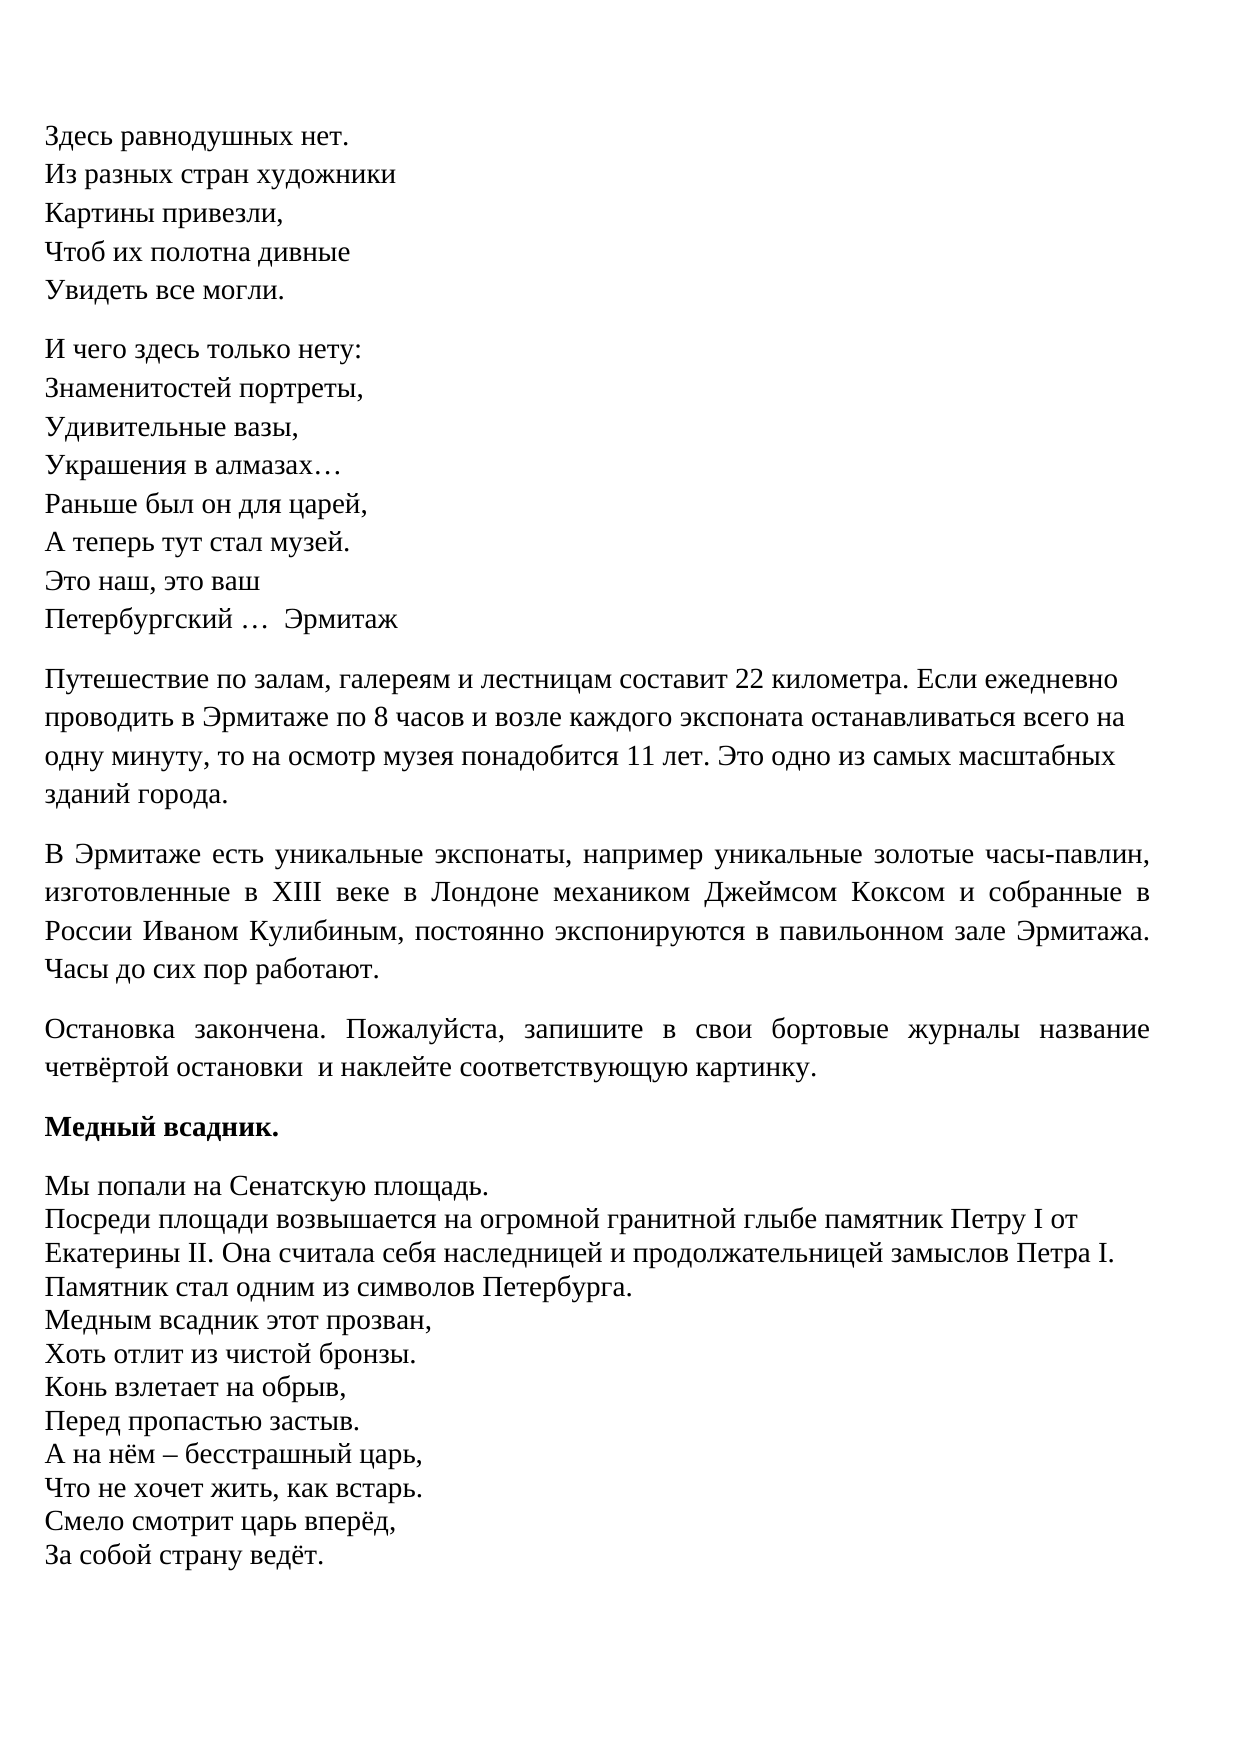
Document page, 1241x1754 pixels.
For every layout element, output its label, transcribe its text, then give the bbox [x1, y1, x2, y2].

text Перед пропастью застыв. [44, 1403, 1152, 1436]
text Путешествие по залам, галереям и лестницам составит 22 километра. Если ежедневно проводить в Эрмитаже по 8 часов и возле каждого экспоната останавливаться всего на одну минуту, то на осмотр музея понадобится 11 лет. Это одно из самых масштабных зданий города. [44, 661, 1152, 810]
text И чего здесь только нету: Знаменитостей портреты, Удивительные вазы, Украшения в алмазах… Раньше был он для царей, А теперь тут стал музей. Это наш, это ваш Петербургский … Эрмитаж [44, 332, 1152, 635]
text Медным всадник этот прозван, [44, 1302, 1152, 1336]
text А на нём – бесстрашный царь, [44, 1436, 1152, 1470]
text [44, 118, 1136, 306]
text Смело смотрит царь вперёд, [44, 1503, 1152, 1537]
text Что не хочет жить, как встарь. [44, 1470, 1152, 1503]
text Конь взлетает на обрыв, [44, 1369, 1152, 1403]
text Посреди площади возвышается на огромной гранитной глыбе памятник Петру I от Екатерины II. Она считала себя наследницей и продолжательницей замыслов Петра I. Памятник стал одним из символов Петербурга. [44, 1202, 1152, 1302]
text Медный всадник. [44, 1109, 1152, 1142]
text За собой страну ведёт. [44, 1537, 1152, 1571]
text В Эрмитаже есть уникальные экспонаты, например уникальные золотые часы-павлин, изготовленные в XIII веке в Лондоне механиком Джеймсом Коксом и собранные в России Иваном Кулибиным, постоянно экспонируются в павильонном зале Эрмитажа. Часы до сих пор работают. [44, 836, 1152, 985]
text Остановка закончена. Пожалуйста, запишите в свои бортовые журналы название четвёртой остановки и наклейте соответствующую картинку. [44, 1011, 1152, 1083]
text Мы попали на Сенатскую площадь. [44, 1168, 1152, 1202]
text Хоть отлит из чистой бронзы. [44, 1336, 1152, 1369]
